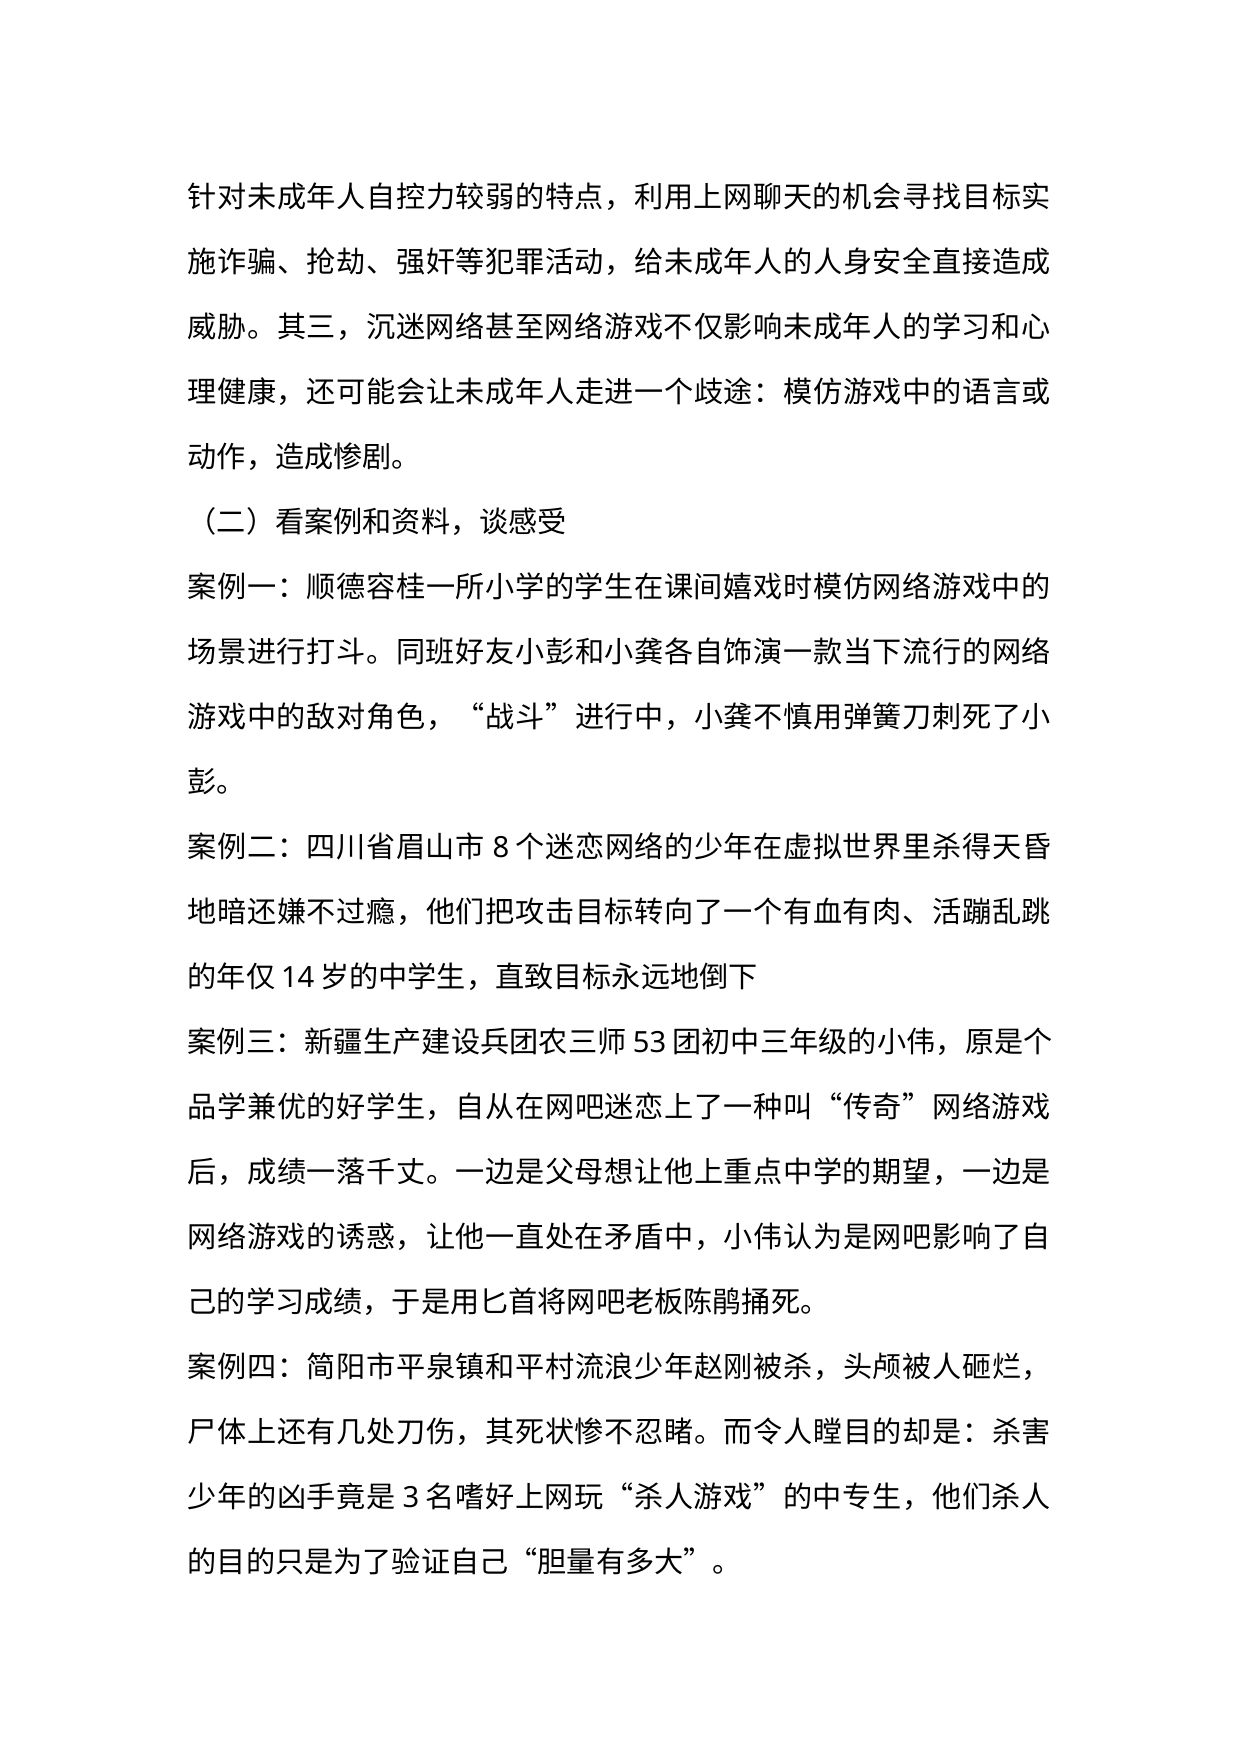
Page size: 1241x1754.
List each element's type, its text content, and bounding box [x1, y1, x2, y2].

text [187, 162, 1053, 487]
text 案例二：四川省眉山市8个迷恋网络的少年在虚拟世界里杀得天昏地暗还嫌不过瘾，他们把攻击目标转向了一个有血有肉、活蹦乱跳的年仅14岁的中学生，直致目标永远地倒下 [187, 812, 1053, 1007]
text 案例一：顺德容桂一所小学的学生在课间嬉戏时模仿网络游戏中的场景进行打斗。同班好友小彭和小龚各自饰演一款当下流行的网络游戏中的敌对角色，“战斗”进行中，小龚不慎用弹簧刀刺死了小彭。 [187, 552, 1053, 812]
text 案例三：新疆生产建设兵团农三师53团初中三年级的小伟，原是个品学兼优的好学生，自从在网吧迷恋上了一种叫“传奇”网络游戏后，成绩一落千丈。一边是父母想让他上重点中学的期望，一边是网络游戏的诱惑，让他一直处在矛盾中，小伟认为是网吧影响了自己的学习成绩，于是用匕首将网吧老板陈鹃捅死。 [187, 1007, 1053, 1332]
text 案例四：简阳市平泉镇和平村流浪少年赵刚被杀，头颅被人砸烂，尸体上还有几处刀伤，其死状惨不忍睹。而令人瞠目的却是：杀害少年的凶手竟是3名嗜好上网玩“杀人游戏”的中专生，他们杀人的目的只是为了验证自己“胆量有多大”。 [187, 1332, 1053, 1592]
text （二）看案例和资料，谈感受 [187, 487, 1053, 552]
